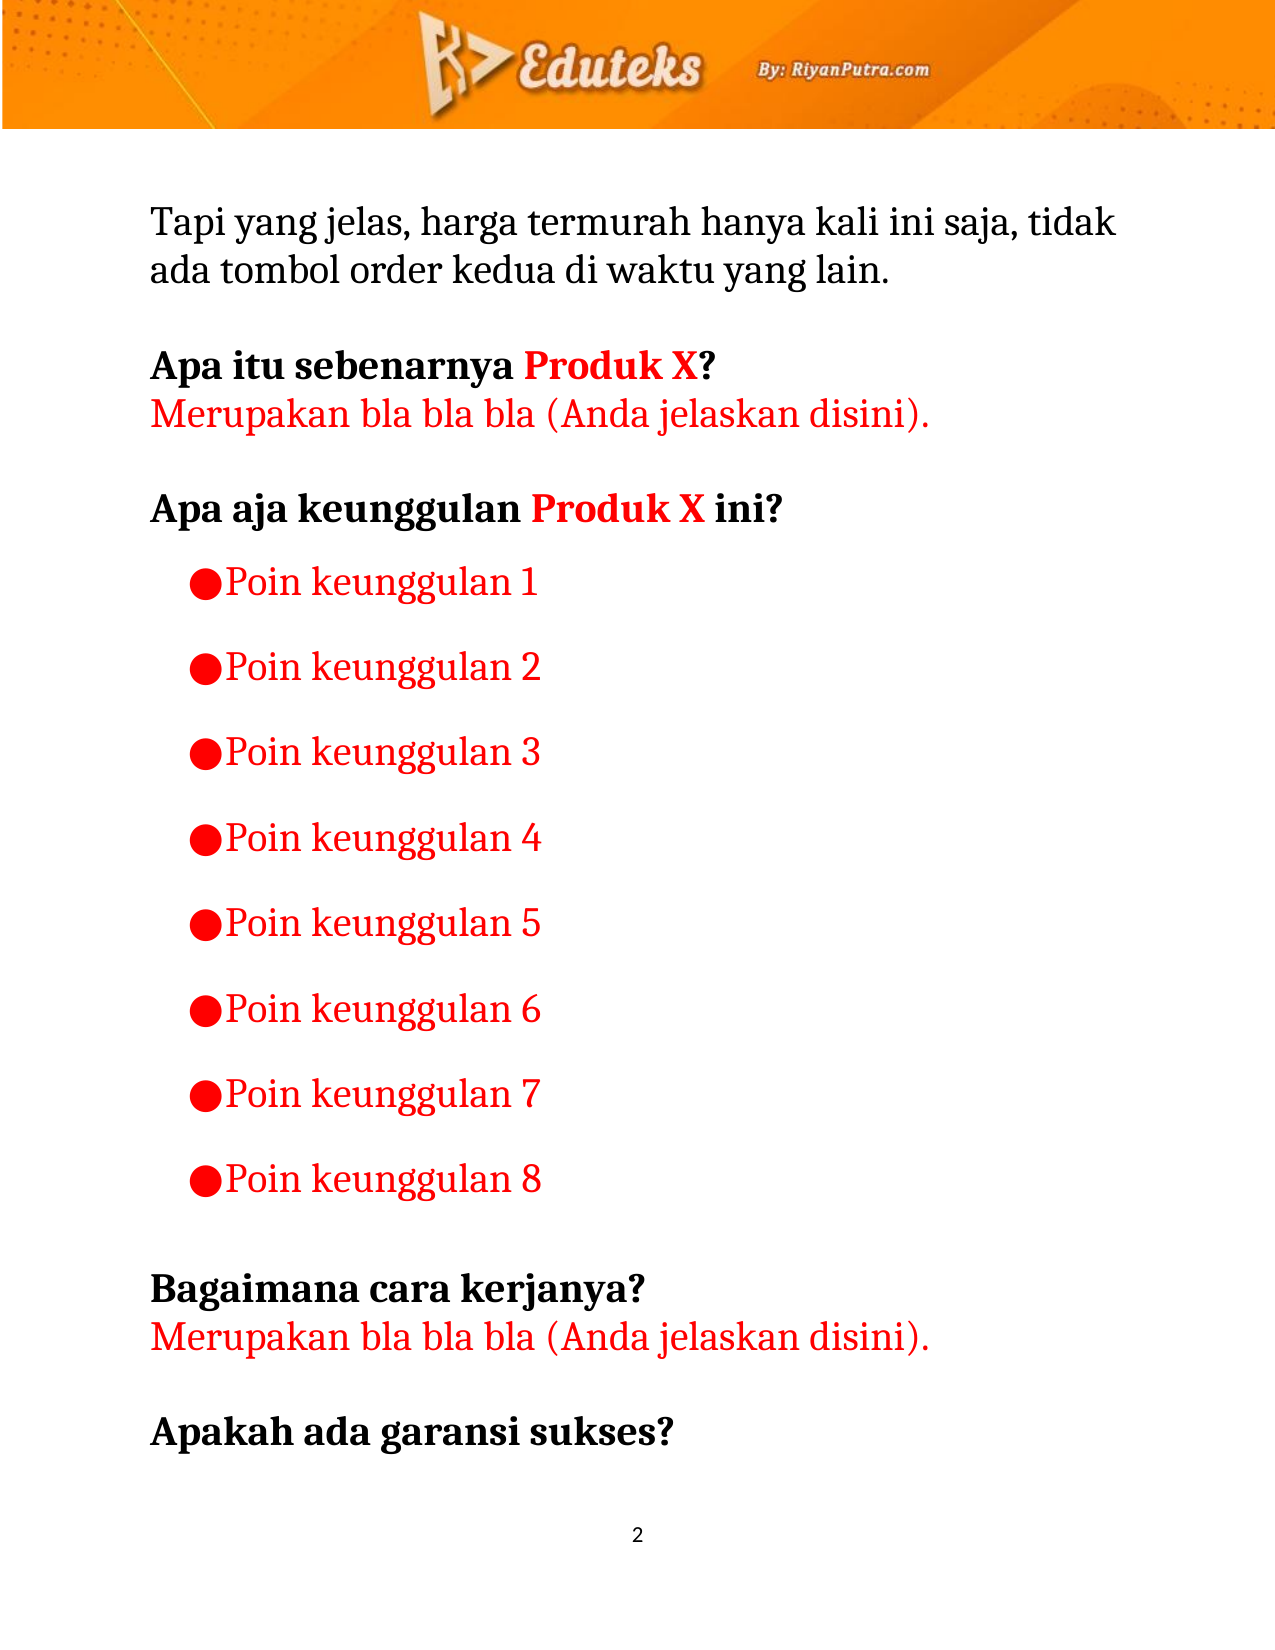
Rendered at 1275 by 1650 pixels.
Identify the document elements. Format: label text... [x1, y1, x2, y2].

picture [2, 0, 1275, 129]
text Bagaimana cara kerjanya? [150, 1264, 1125, 1312]
text Apa itu sebenarnya Produk X? [150, 342, 1125, 389]
text Merupakan bla bla bla (Anda jelaskan disini). [150, 1312, 1125, 1360]
list Poin keunggulan 6 [187, 960, 1125, 1046]
text Apakah ada garansi sukses? [150, 1408, 1125, 1456]
list Poin keunggulan 4 [187, 789, 1125, 875]
list Poin keunggulan 5 [187, 875, 1125, 960]
text Merupakan bla bla bla (Anda jelaskan disini). [150, 389, 1125, 437]
list Poin keunggulan 7 [187, 1046, 1125, 1131]
list Poin keunggulan 2 [187, 619, 1125, 704]
list Poin keunggulan 3 [187, 704, 1125, 789]
list Poin keunggulan 1 [187, 533, 1125, 619]
list Poin keunggulan 8 [187, 1131, 1125, 1217]
text Apa aja keunggulan Produk X ini? [150, 485, 1125, 533]
text Tapi yang jelas, harga termurah hanya kali ini saja, tidak ada tombol order kedua di waktu yang lain. [150, 198, 1125, 294]
